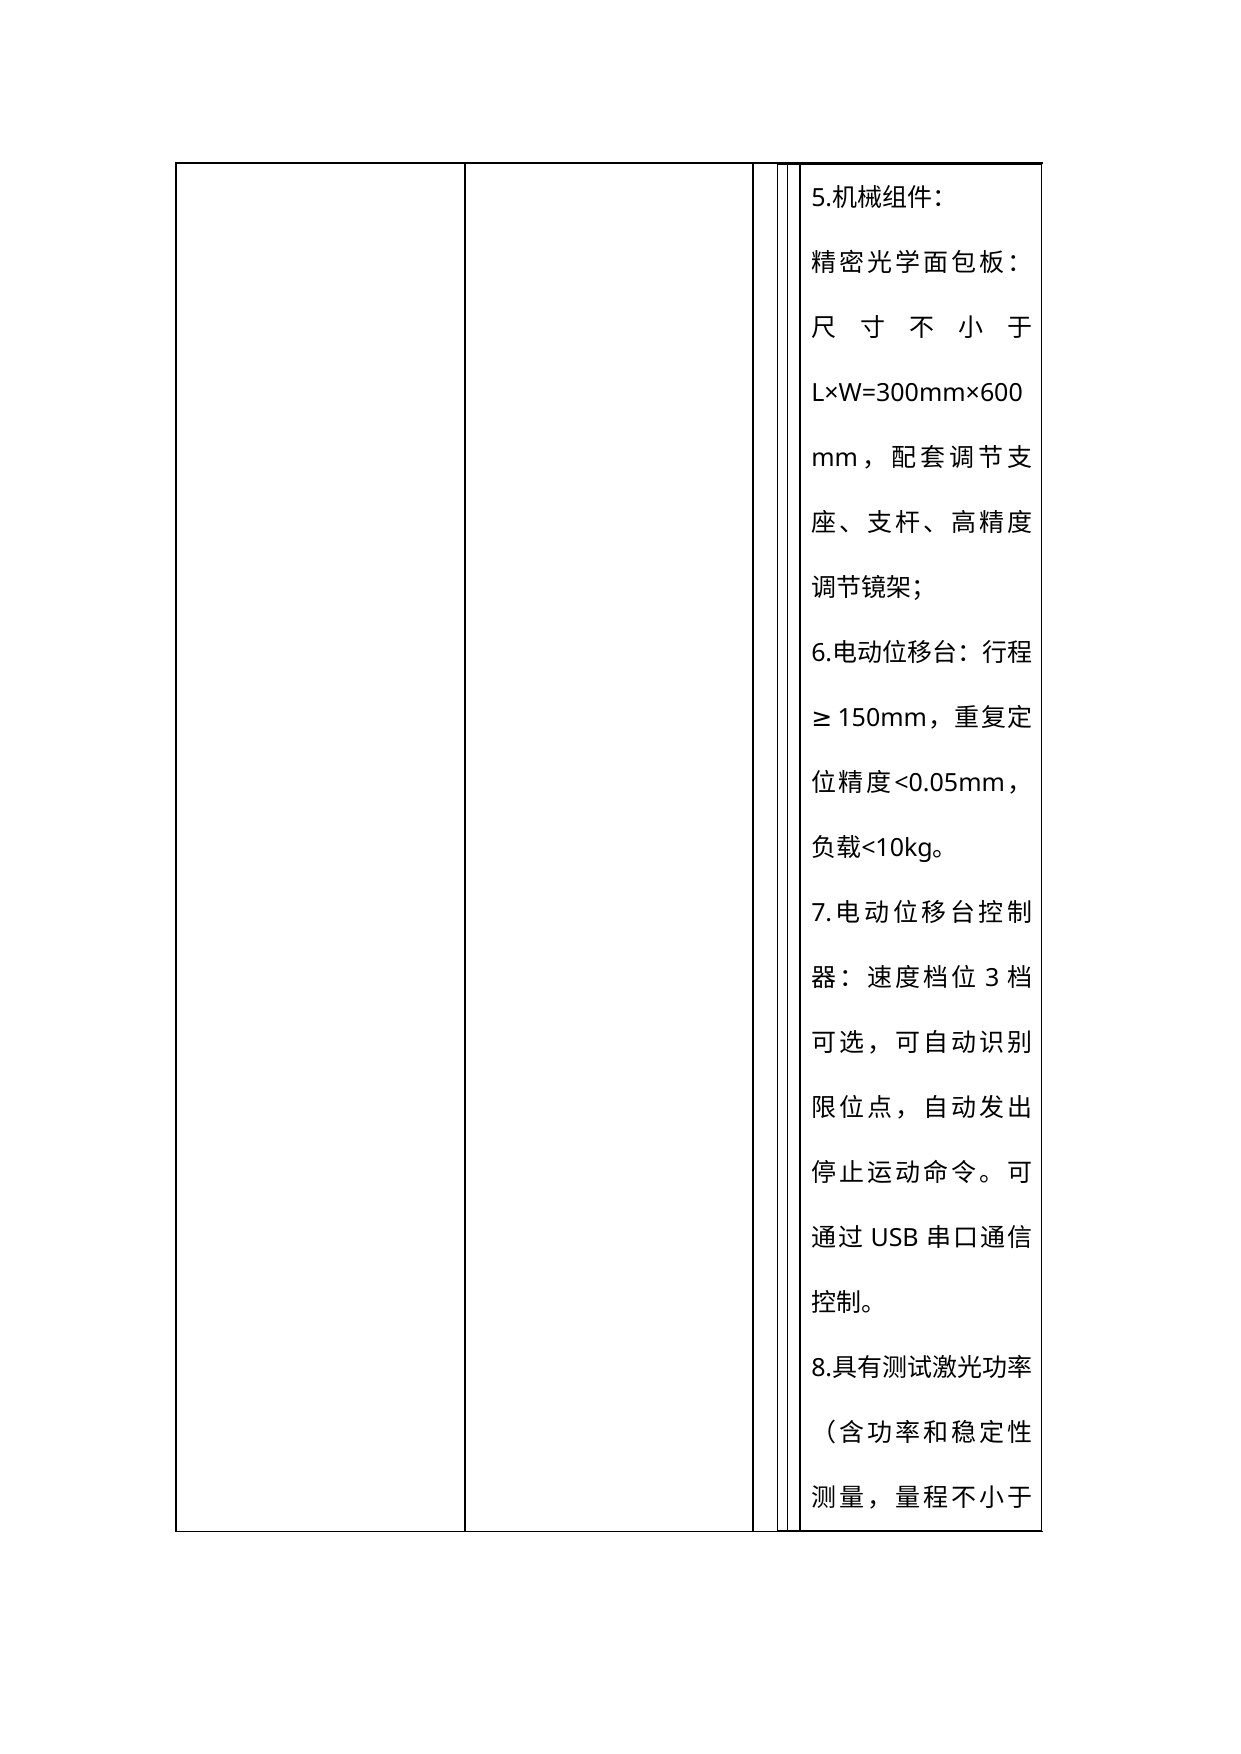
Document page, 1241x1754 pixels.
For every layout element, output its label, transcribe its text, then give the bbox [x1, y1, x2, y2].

table_cell [177, 164, 464, 1531]
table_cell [801, 165, 1041, 1530]
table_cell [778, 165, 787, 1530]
table_cell 1 [466, 164, 752, 1531]
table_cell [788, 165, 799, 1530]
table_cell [754, 164, 777, 1531]
